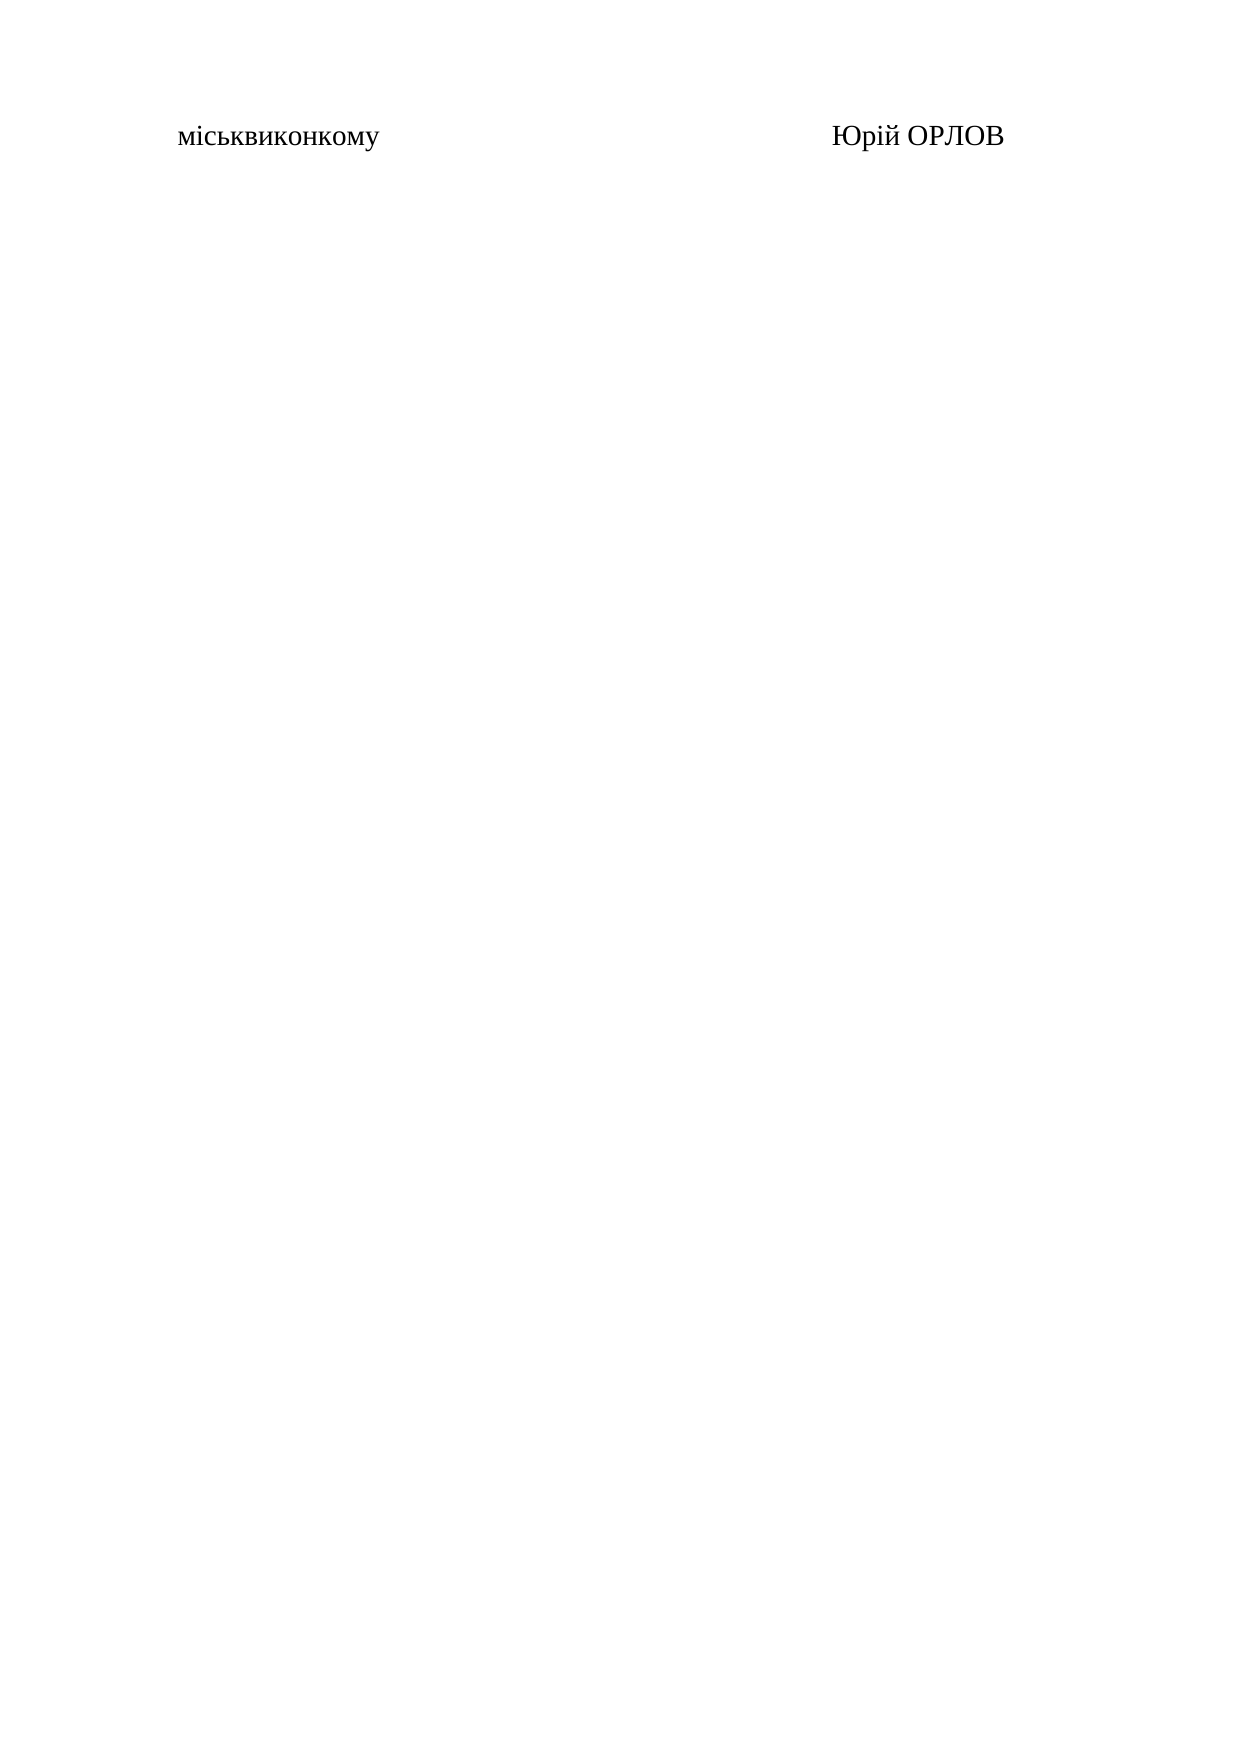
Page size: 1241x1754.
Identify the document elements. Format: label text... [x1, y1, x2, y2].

text міськвиконкому Юрій ОРЛОВ [177, 118, 1152, 152]
